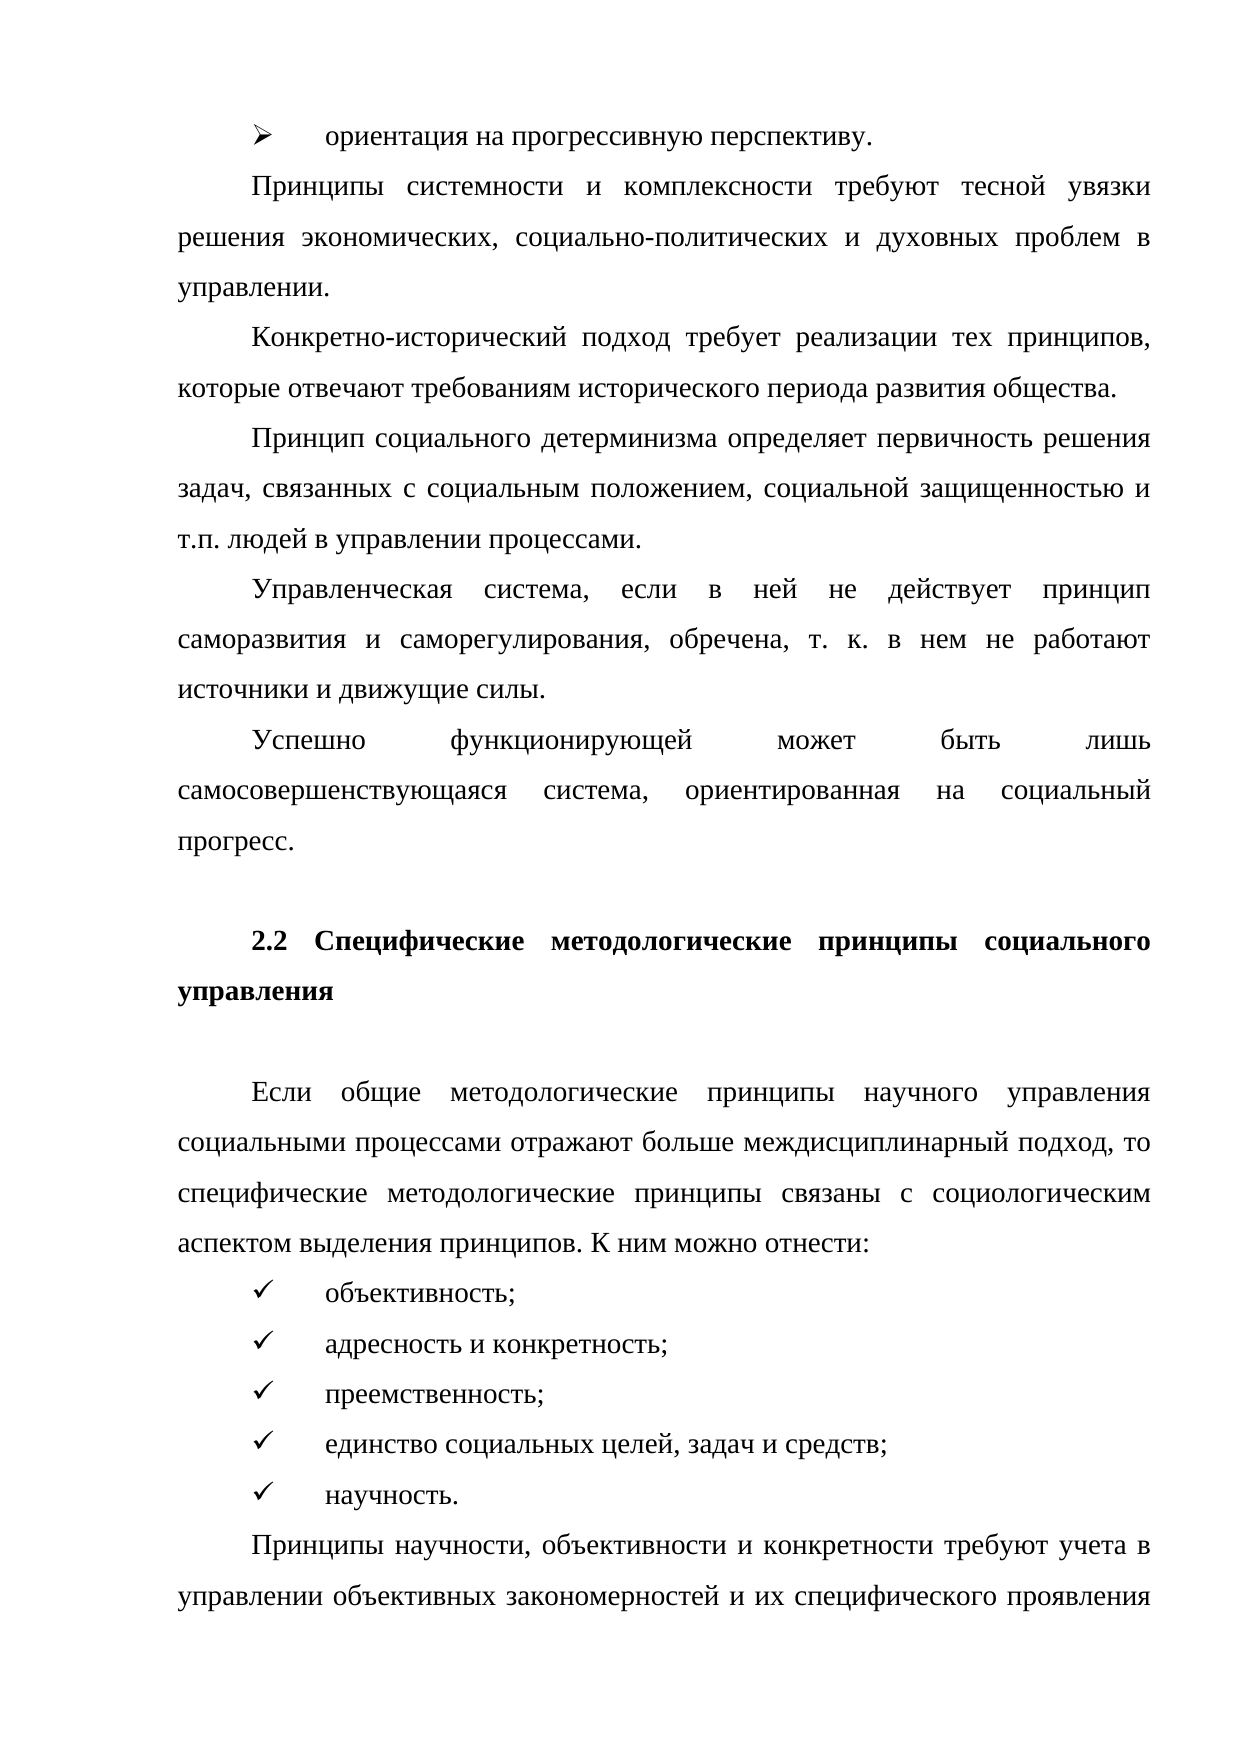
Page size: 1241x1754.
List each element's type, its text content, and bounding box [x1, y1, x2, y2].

list преемственность; [177, 1376, 1152, 1410]
text Успешно функционирующей может быть лишь самосовершенствующаяся система, ориентированная на социальный прогресс. [177, 722, 1152, 856]
list научность. [177, 1477, 1152, 1511]
text Управленческая система, если в ней не действует принцип саморазвития и саморегулирования, обречена, т. к. в нем не работают источники и движущие силы. [177, 571, 1152, 705]
text Конкретно-исторический подход требует реализации тех принципов, которые отвечают требованиям исторического периода развития общества. [177, 319, 1152, 403]
subtitle 2.2 Специфические методологические принципы социального управления [177, 923, 1152, 1007]
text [177, 1527, 1152, 1611]
text Если общие методологические принципы научного управления социальными процессами отражают больше междисциплинарный подход, то специфические методологические принципы связаны с социологическим аспектом выделения принципов. К ним можно отнести: [177, 1074, 1152, 1259]
text Принцип социального детерминизма определяет первичность решения задач, связанных с социальным положением, социальной защищенностью и т.п. людей в управлении процессами. [177, 420, 1152, 554]
text Принципы системности и комплексности требуют тесной увязки решения экономических, социально-политических и духовных проблем в управлении. [177, 168, 1152, 303]
list адресность и конкретность; [177, 1326, 1152, 1359]
list ориентация на прогрессивную перспективу. [177, 118, 1152, 152]
list единство социальных целей, задач и средств; [177, 1427, 1152, 1460]
list объективность; [177, 1275, 1152, 1309]
